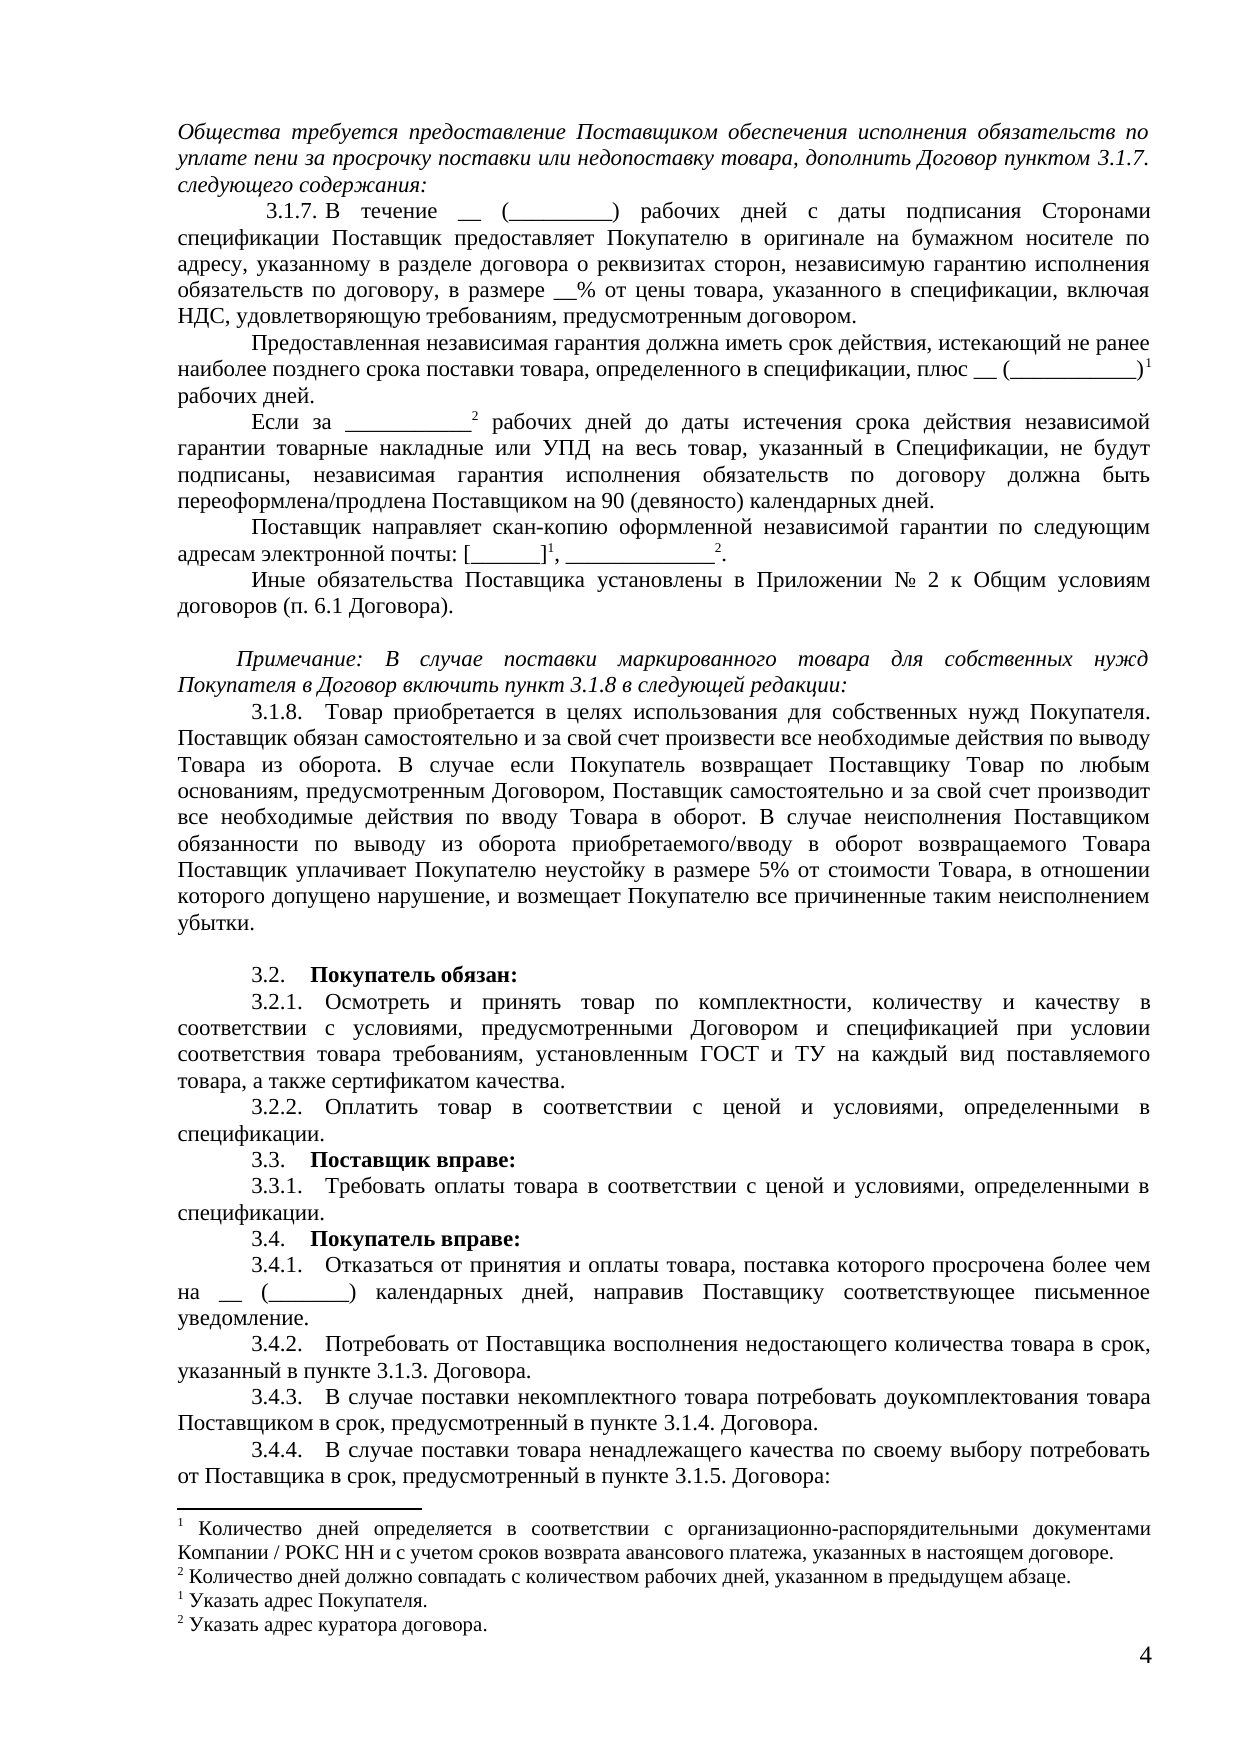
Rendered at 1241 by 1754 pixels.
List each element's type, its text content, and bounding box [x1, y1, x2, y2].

list В случае поставки некомплектного товара потребовать доукомплектования товара Поставщиком в срок, предусмотренный в пункте 3.1.4. Договора. [177, 1383, 1152, 1436]
list Требовать оплаты товара в соответствии с ценой и условиями, определенными в спецификации. [177, 1172, 1152, 1225]
list Если за ___________ рабочих дней до даты истечения срока действия независимой гарантии товарные накладные или УПД на весь товар, указанный в Спецификации, не будут подписаны, независимая гарантия исполнения обязательств по договору должна быть переоформлена/продлена Поставщиком на 90 (девяносто) календарных дней. [177, 408, 1152, 513]
list Покупатель обязан: [177, 961, 1152, 988]
list Осмотреть и принять товар по комплектности, количеству и качеству в соответствии с условиями, предусмотренными Договором и спецификацией при условии соответствия товара требованиям, установленным ГОСТ и ТУ на каждый вид поставляемого товара, а также сертификатом качества. [177, 988, 1152, 1093]
list Покупатель вправе: [177, 1225, 1152, 1251]
text Примечание: В случае поставки маркированного товара для собственных нужд Покупателя в Договор включить пункт 3.1.8 в следующей редакции: [177, 645, 1152, 698]
subtitle Поставщик направляет скан-копию оформленной независимой гарантии по следующим адресам электронной почты: [______], _____________. [177, 513, 1152, 566]
list Оплатить товар в соответствии с ценой и условиями, определенными в спецификации. [177, 1093, 1152, 1146]
list В течение __ (_________) рабочих дней с даты подписания Сторонами спецификации Поставщик предоставляет Покупателю в оригинале на бумажном носителе по адресу, указанному в разделе договора о реквизитах сторон, независимую гарантию исполнения обязательств по договору, в размере __% от цены товара, указанного в спецификации, включая НДС, удовлетворяющую требованиям, предусмотренным договором. [177, 197, 1152, 329]
list Потребовать от Поставщика восполнения недостающего количества товара в срок, указанный в пункте 3.1.3. Договора. [177, 1330, 1152, 1383]
list Поставщик вправе: [177, 1146, 1152, 1172]
list Товар приобретается в целях использования для собственных нужд Покупателя. Поставщик обязан самостоятельно и за свой счет произвести все необходимые действия по выводу Товара из оборота. В случае если Покупатель возвращает Поставщику Товар по любым основаниям, предусмотренным Договором, Поставщик самостоятельно и за свой счет производит все необходимые действия по вводу Товара в оборот. В случае неисполнения Поставщиком обязанности по выводу из оборота приобретаемого/вводу в оборот возвращаемого Товара Поставщик уплачивает Покупателю неустойку в размере 5% от стоимости Товара, в отношении которого допущено нарушение, и возмещает Покупателю все причиненные таким неисполнением убытки. [177, 698, 1152, 935]
list Отказаться от принятия и оплаты товара, поставка которого просрочена более чем на __ (_______) календарных дней, направив Поставщику соответствующее письменное уведомление. [177, 1251, 1152, 1330]
list В случае поставки товара ненадлежащего качества по своему выбору потребовать от Поставщика в срок, предусмотренный в пункте 3.1.5. Договора: [177, 1436, 1152, 1488]
list Иные обязательства Поставщика установлены в Приложении № 2 к Общим условиям договоров (п. 6.1 Договора). [177, 566, 1152, 619]
text Предоставленная независимая гарантия должна иметь срок действия, истекающий не ранее наиболее позднего срока поставки товара, определенного в спецификации, плюс __ (___________) рабочих дней. [177, 329, 1152, 408]
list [177, 118, 1152, 197]
